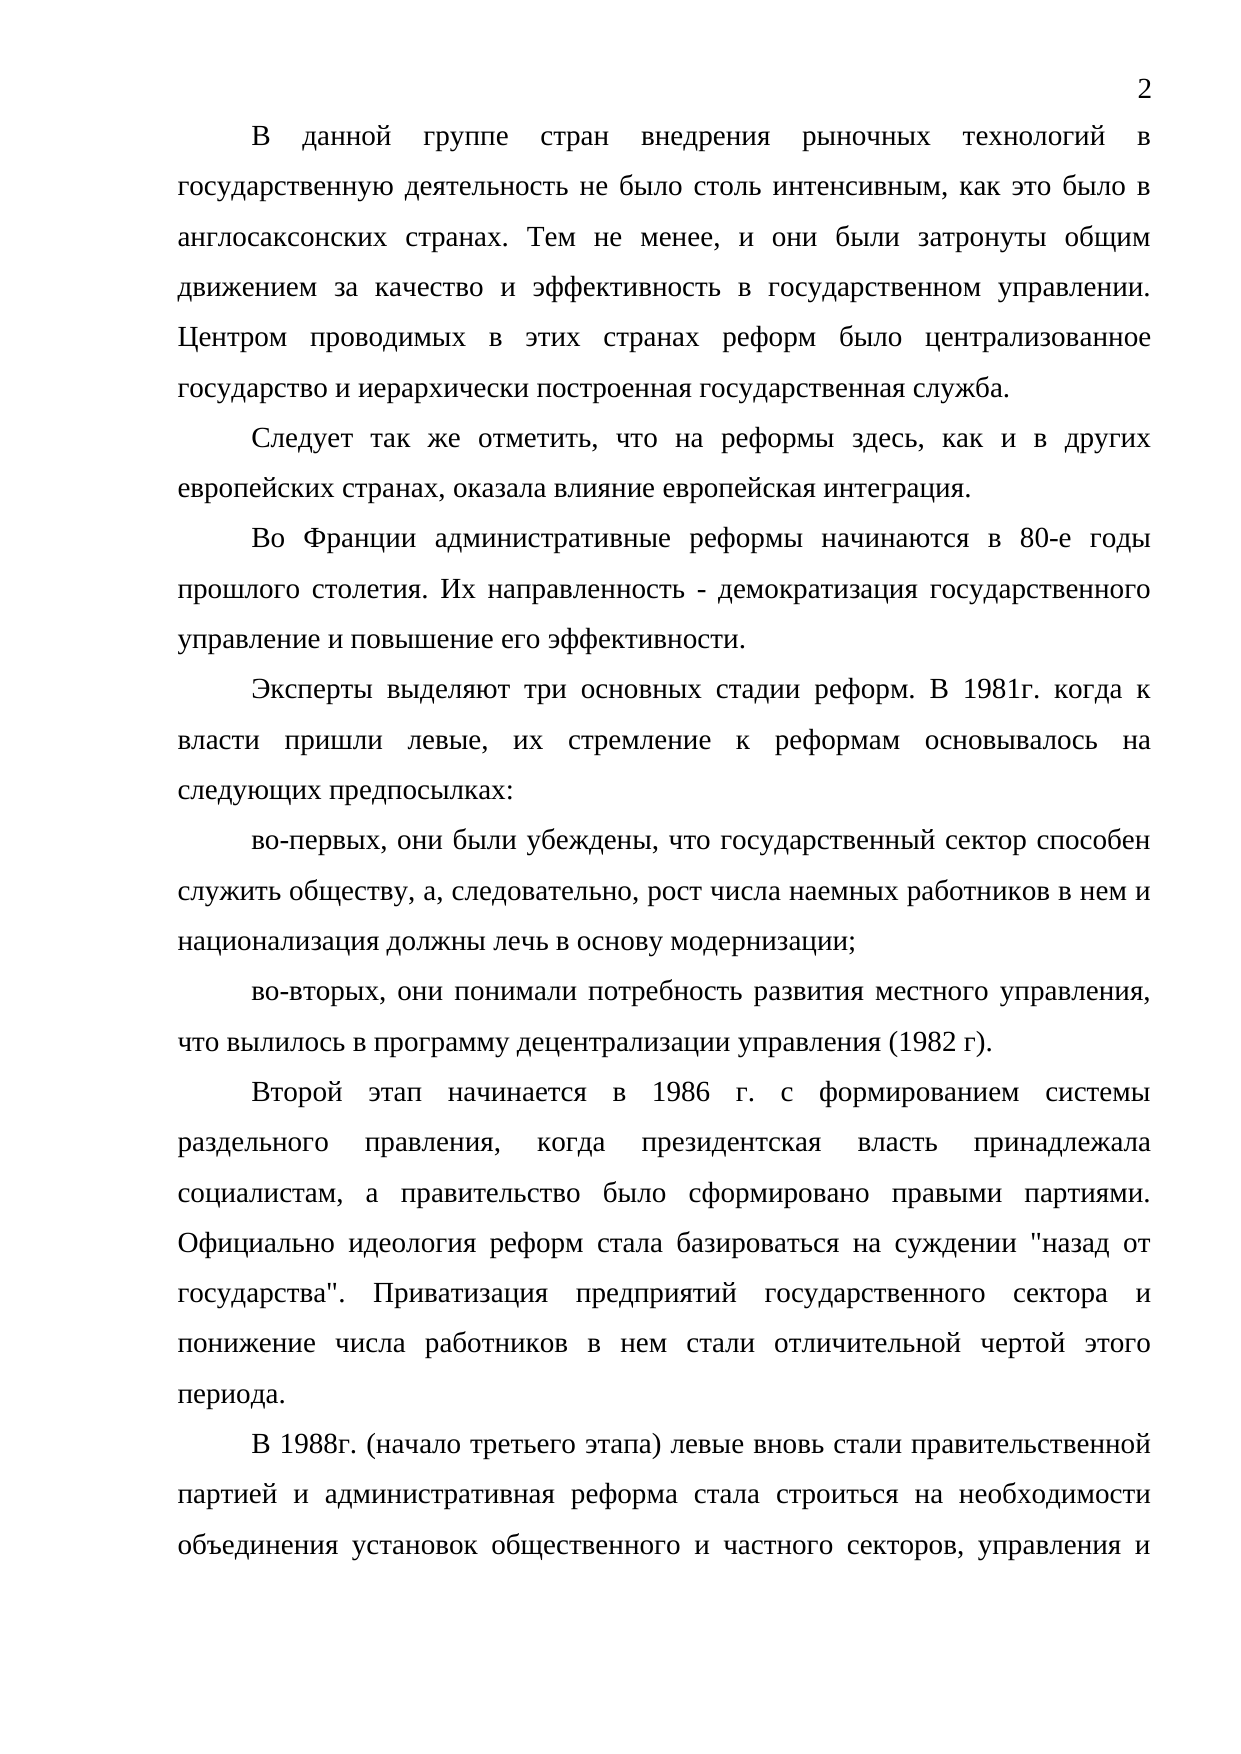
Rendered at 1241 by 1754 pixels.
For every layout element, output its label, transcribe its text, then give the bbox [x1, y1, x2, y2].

text во-вторых, они понимали потребность развития местного управления, что вылилось в программу децентрализации управления (1982 г). [177, 973, 1152, 1057]
text Во Франции административные реформы начинаются в 80-е годы прошлого столетия. Их направленность - демократизация государственного управление и повышение его эффективности. [177, 521, 1152, 655]
text Второй этап начинается в 1986 г. с формированием системы раздельного правления, когда президентская власть принадлежала социалистам, а правительство было сформировано правыми партиями. Официально идеология реформ стала базироваться на суждении "назад от государства". Приватизация предприятий государственного сектора и понижение числа работников в нем стали отличительной чертой этого периода. [177, 1074, 1152, 1409]
text Эксперты выделяют три основных стадии реформ. В 1981г. когда к власти пришли левые, их стремление к реформам основывалось на следующих предпосылках: [177, 672, 1152, 806]
text во-первых, они были убеждены, что государственный сектор способен служить обществу, а, следовательно, рост числа наемных работников в нем и национализация должны лечь в основу модернизации; [177, 822, 1152, 957]
text Следует так же отметить, что на реформы здесь, как и в других европейских странах, оказала влияние европейская интеграция. [177, 420, 1152, 504]
text В данной группе стран внедрения рыночных технологий в государственную деятельность не было столь интенсивным, как это было в англосаксонских странах. Тем не менее, и они были затронуты общим движением за качество и эффективность в государственном управлении. Центром проводимых в этих странах реформ было централизованное государство и иерархически построенная государственная служба. [177, 118, 1152, 403]
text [177, 1426, 1152, 1560]
